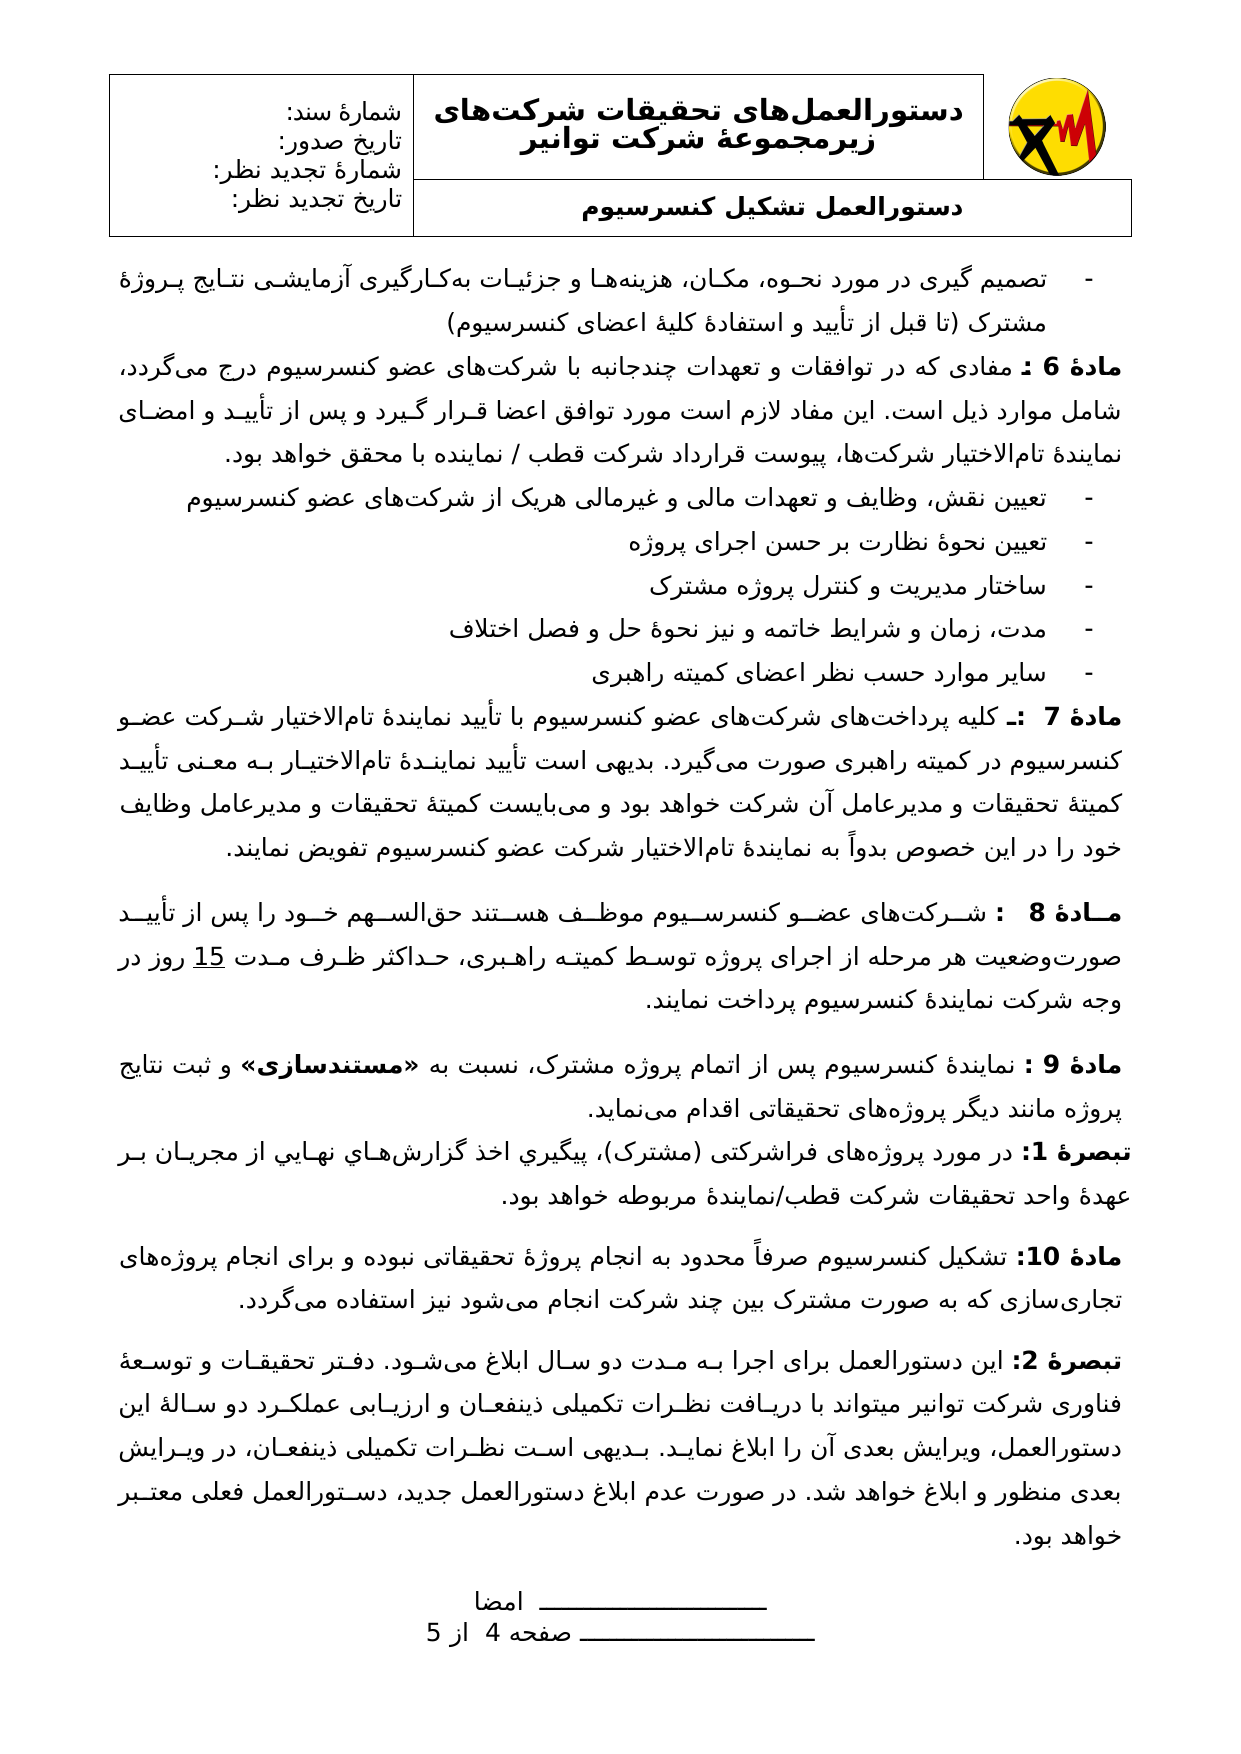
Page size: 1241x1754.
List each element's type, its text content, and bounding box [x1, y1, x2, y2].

list تعیین نحوۀ نظارت بر حسن اجرای پروژه [118, 527, 1084, 556]
text مادۀ 8 : شرکت‌های عضو کنسرسیوم موظف هستند حق‌السهم خود را پس از تأیید صورت‌وضعیت هر مرحله از اجرای پروژه توسط کمیته راهبری، حداکثر ظرف مدت 15 روز در وجه شرکت نمایندۀ کنسرسیوم پرداخت نمایند. [118, 898, 1122, 1014]
text مادۀ 6 : مفادی که در توافقات و تعهدات چندجانبه با شرکت‌های عضو کنسرسیوم درج می‌گردد، شامل موارد ذیل است. این مفاد لازم است مورد توافق اعضا قرار گیرد و پس از تأیید و امضای نمایندۀ تام‌الاختیار شرکت‌ها، پیوست قرارداد شرکت قطب / نماینده با محقق خواهد بود. [118, 352, 1122, 469]
text تبصرۀ 2: این دستورالعمل برای اجرا به مدت دو سال ابلاغ می‌شود. دفتر تحقیقات و توسعۀ فناوری شرکت ‌توانیر میتواند با دریافت نظرات تکمیلی ذینفعان و ارزیابی عملکرد دو ‌سالۀ این دستورالعمل، ویرایش بعدی آن را ابلاغ نماید. بدیهی است نظرات تکمیلی ذینفعان، در ویرایش بعدی منظور و ابلاغ خواهد شد. در صورت عدم ابلاغ دستورالعمل جدید، دستورالعمل فعلی معتبر خواهد بود. [118, 1346, 1122, 1550]
list مدت، زمان و شرایط خاتمه و نیز نحوۀ حل و فصل اختلاف [118, 614, 1084, 644]
text مادۀ 10: تشکیل کنسرسیوم صرفاً محدود به انجام پروژۀ تحقیقاتی نبوده و برای انجام پروژه‌های تجاری‌سازی که به صورت مشترک بین چند شرکت انجام می‌شود نیز استفاده می‌گردد. [118, 1242, 1122, 1314]
text مادۀ 9 : نمایندۀ کنسرسیوم پس از اتمام پروژه‌ مشترک، نسبت به «مستندسازی» و ثبت نتایج پروژه مانند دیگر پروژه‌های تحقیقاتی اقدام می‌نماید. [118, 1050, 1122, 1123]
list تعیین نقش، وظایف و تعهدات مالی و غیرمالی هریک از شرکت‌های عضو کنسرسیوم [118, 483, 1084, 512]
text مادۀ 7 : کلیه پرداخت‌های شرکت‌های عضو کنسرسیوم با تأیید نمایندۀ تام‌الاختیار شرکت عضو کنسرسیوم در کمیته راهبری صورت می‌گیرد. بدیهی است تأیید نمایندۀ تام‌الاختیار به معنی تأیید کمیتۀ تحقیقات و مدیرعامل آن شرکت خواهد بود و می‌بایست کمیتۀ تحقیقات و مدیرعامل وظایف خود را در این خصوص بدواً به نمایندۀ تام‌الاختیار شرکت عضو کنسرسیوم تفویض نمایند. [118, 702, 1122, 862]
picture [1008, 78, 1106, 176]
list سایر موارد حسب نظر اعضای کمیته راهبری [118, 658, 1084, 687]
text تبصرۀ 1: در مورد پروژه‌های فراشرکتی (مشترک)، پيگيري اخذ گزارش‌هاي نهايي از مجريان بر عهدۀ واحد تحقیقات شرکت قطب/نمايندۀ مربوطه خواهد بود. [118, 1137, 1131, 1210]
list تصمیم گیری در مورد نحوه، مکان، هزینه‌ها و جزئیات به‌کارگیری آزمایشی نتایج پروژۀ مشترک (تا قبل از تأیید و استفادۀ کلیۀ اعضای کنسرسیوم) [118, 264, 1084, 337]
list ساختار مدیریت و کنترل پروژه مشترک [118, 571, 1084, 600]
